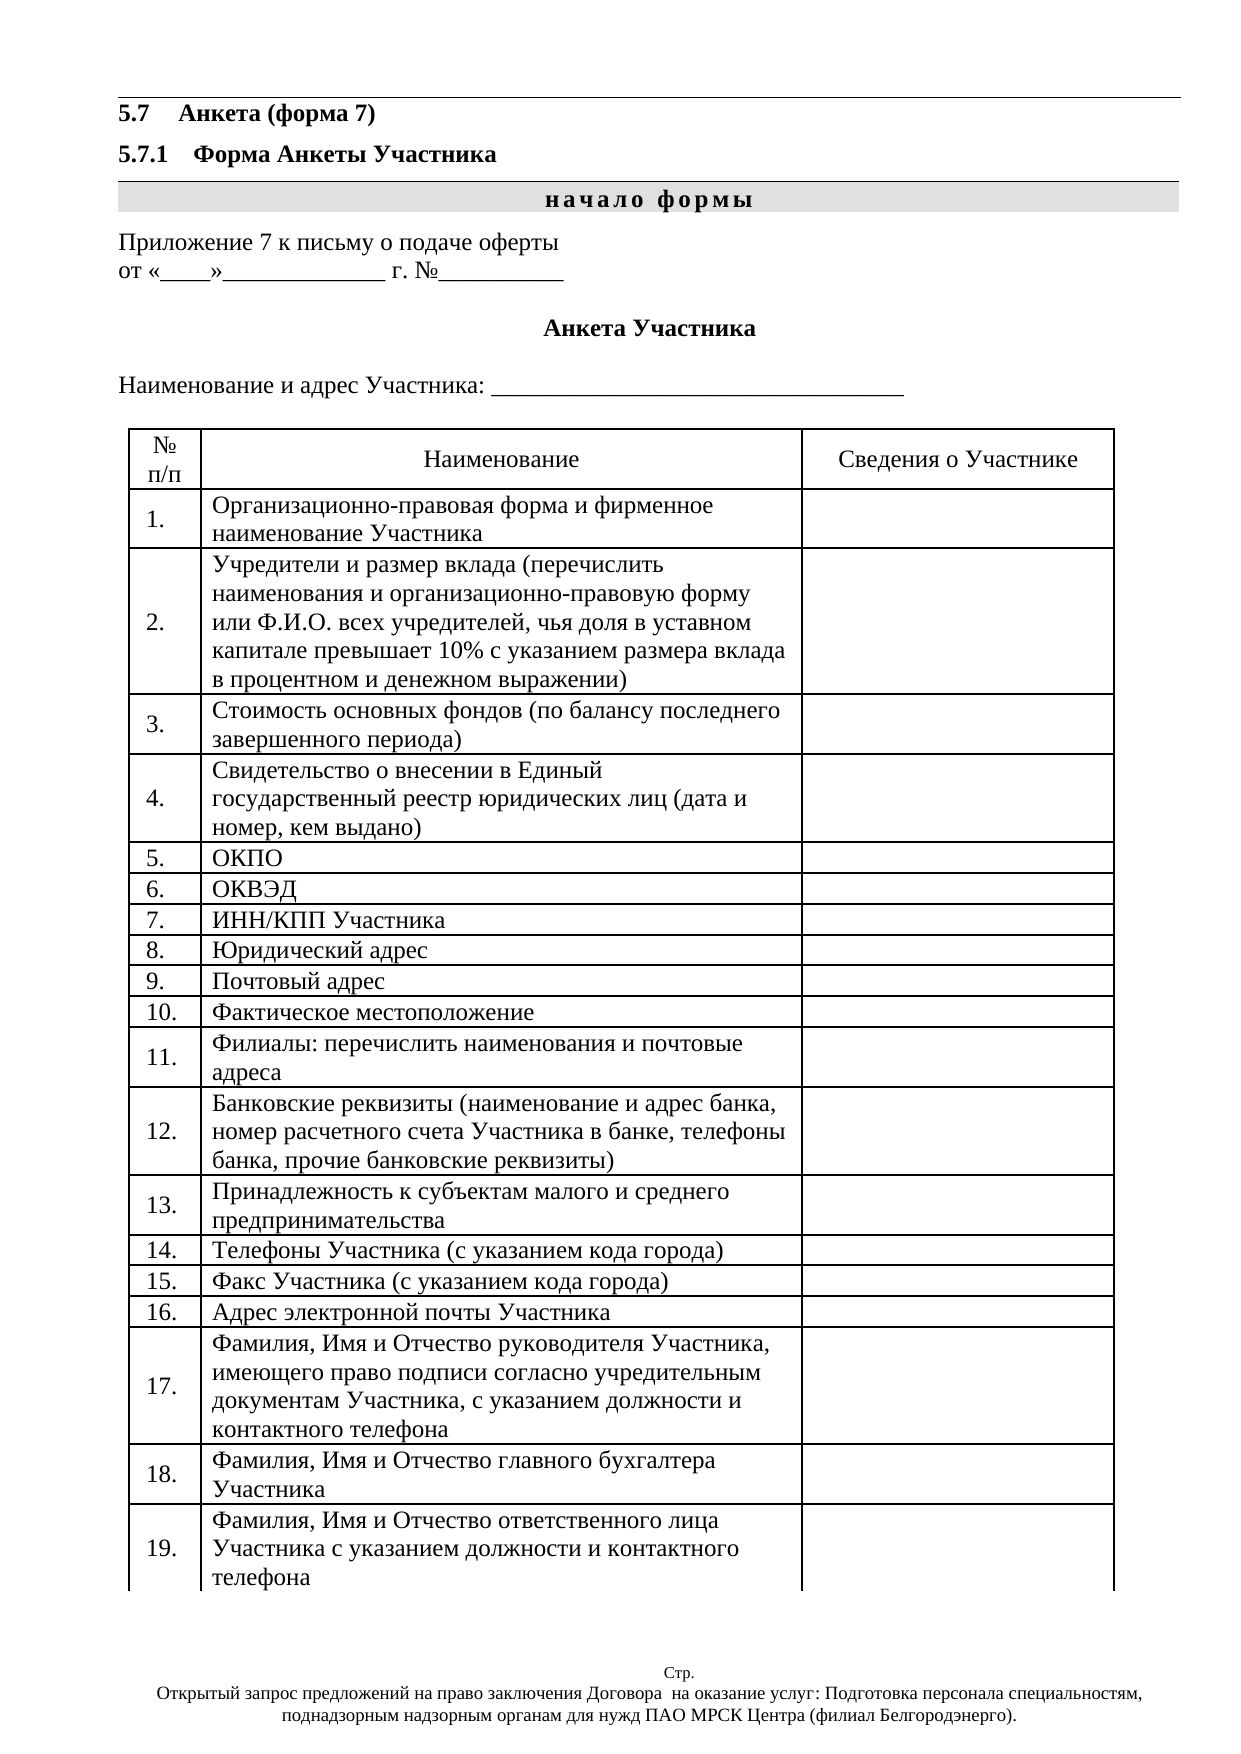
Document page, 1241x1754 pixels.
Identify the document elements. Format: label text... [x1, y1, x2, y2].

table_cell ИНН/КПП Участника [202, 905, 801, 933]
table_cell Фамилия, Имя и Отчество руководителя Участника, имеющего право подписи согласно учредительным документам Участника, с указанием должности и контактного телефона [202, 1328, 801, 1443]
table_cell Факс Участника (с указанием кода города) [202, 1266, 801, 1295]
table_cell [130, 755, 200, 841]
table_cell [803, 490, 1113, 547]
table_cell [803, 966, 1113, 995]
table_header Сведения о Участнике [803, 430, 1113, 488]
table_cell [130, 490, 200, 547]
text Анкета Участника [118, 313, 1181, 342]
table_cell [130, 997, 200, 1026]
table_cell [803, 1028, 1113, 1086]
table_cell [130, 1505, 200, 1591]
table_cell Свидетельство о внесении в Единый государственный реестр юридических лиц (дата и номер, кем выдано) [202, 755, 801, 841]
table_cell [130, 1028, 200, 1086]
table_cell [130, 936, 200, 964]
table_cell [130, 1266, 200, 1295]
text Приложение 7 к письму о подаче оферты от «____»_____________ г. №__________ [118, 227, 1181, 284]
table_cell [130, 874, 200, 903]
table_cell [130, 695, 200, 753]
table_cell [803, 997, 1113, 1026]
table_cell Телефоны Участника (с указанием кода города) [202, 1236, 801, 1264]
text начало формы [118, 182, 1179, 212]
table_cell Фамилия, Имя и Отчество главного бухгалтера Участника [202, 1445, 801, 1503]
table_cell Организационно-правовая форма и фирменное наименование Участника [202, 490, 801, 547]
table_cell Фамилия, Имя и Отчество ответственного лица Участника с указанием должности и контактного телефона [202, 1505, 801, 1591]
table_cell [130, 1445, 200, 1503]
table_cell [130, 1328, 200, 1443]
table_cell ОКПО [202, 843, 801, 872]
table_cell [803, 755, 1113, 841]
table_cell [803, 1176, 1113, 1233]
table_cell [130, 1297, 200, 1326]
table_cell [803, 549, 1113, 693]
table_cell [130, 549, 200, 693]
table_cell ОКВЭД [202, 874, 801, 903]
table_cell [803, 1236, 1113, 1264]
table_header № п/п [130, 430, 200, 488]
table_cell [803, 905, 1113, 933]
table_cell [130, 1236, 200, 1264]
table_cell [803, 1088, 1113, 1174]
table_cell [803, 1266, 1113, 1295]
table_cell Юридический адрес [202, 936, 801, 964]
table_cell [803, 1445, 1113, 1503]
text Наименование и адрес Участника: _________________________________ [118, 371, 1181, 399]
table_cell [130, 1088, 200, 1174]
table_cell [130, 1176, 200, 1233]
table_cell Учредители и размер вклада (перечислить наименования и организационно-правовую форму или Ф.И.О. всех учредителей, чья доля в уставном капитале превышает 10% с указанием размера вклада в процентном и денежном выражении) [202, 549, 801, 693]
table_cell Стоимость основных фондов (по балансу последнего завершенного периода) [202, 695, 801, 753]
table_cell Принадлежность к субъектам малого и среднего предпринимательства [202, 1176, 801, 1233]
table_cell Фактическое местоположение [202, 997, 801, 1026]
table_cell Филиалы: перечислить наименования и почтовые адреса [202, 1028, 801, 1086]
table_cell [803, 874, 1113, 903]
table_cell [803, 936, 1113, 964]
table_cell [130, 843, 200, 872]
table_cell [803, 695, 1113, 753]
subtitle Форма Анкеты Участника [118, 139, 1181, 168]
table_header Наименование [202, 430, 801, 488]
table_cell [803, 1297, 1113, 1326]
table_cell Банковские реквизиты (наименование и адрес банка, номер расчетного счета Участника в банке, телефоны банка, прочие банковские реквизиты) [202, 1088, 801, 1174]
table_cell Почтовый адрес [202, 966, 801, 995]
table_cell [130, 966, 200, 995]
table_cell [803, 1505, 1113, 1591]
subtitle Анкета (форма 7) [118, 98, 1181, 127]
table_cell [803, 843, 1113, 872]
table_cell [803, 1328, 1113, 1443]
table_cell [130, 905, 200, 933]
table_cell Адрес электронной почты Участника [202, 1297, 801, 1326]
